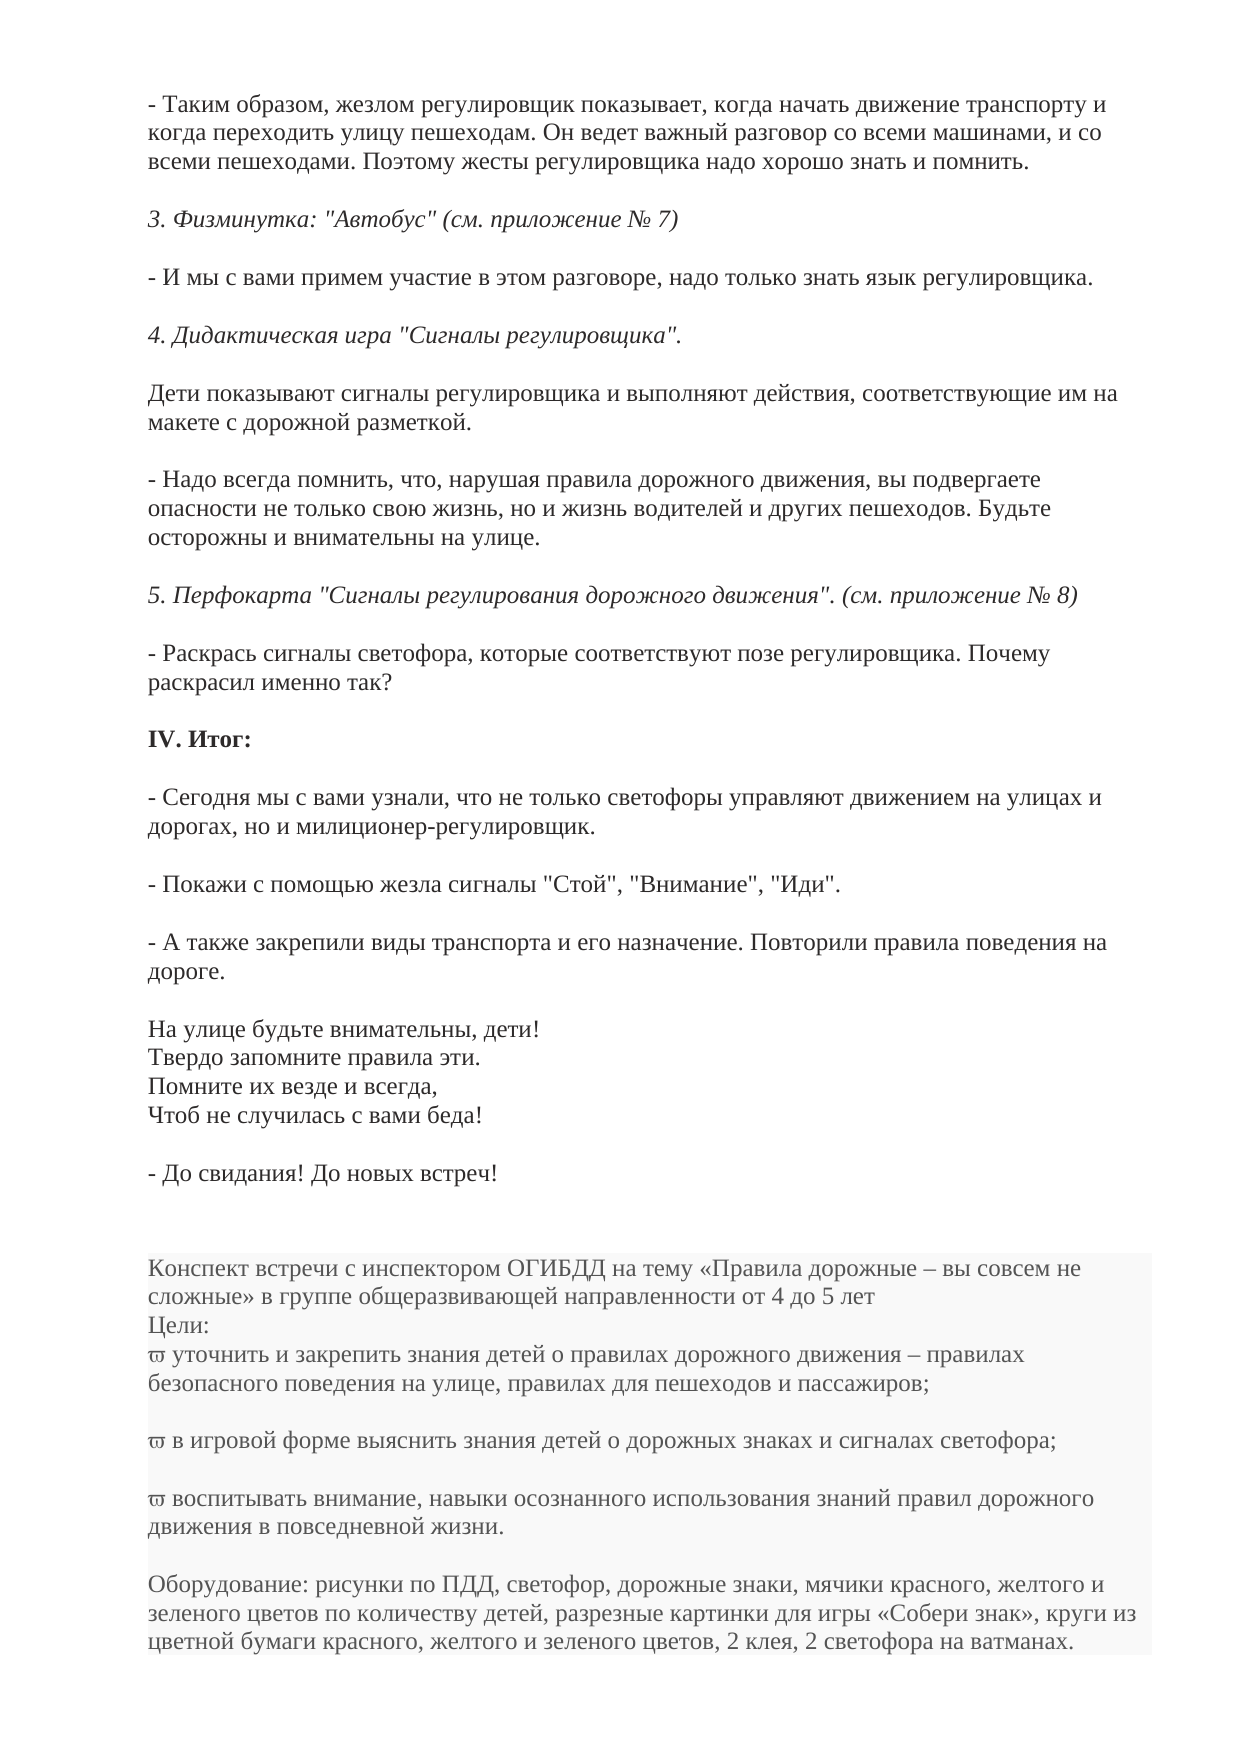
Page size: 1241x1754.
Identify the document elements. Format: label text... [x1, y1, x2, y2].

text 4. Дидактическая игра "Сигналы регулировщика". [148, 320, 1152, 349]
text - Покажи с помощью жезла сигналы "Стой", "Внимание", "Иди". [148, 869, 1152, 898]
text На улице будьте внимательны, дети! Твердо запомните правила эти. Помните их везде и всегда, Чтоб не случилась с вами беда! [148, 1014, 1152, 1129]
text 5. Перфокарта "Сигналы регулирования дорожного движения". (см. приложение № 8) [148, 580, 1152, 609]
text - И мы с вами примем участие в этом разговоре, надо только знать язык регулировщика. [148, 262, 1152, 291]
text - Надо всегда помнить, что, нарушая правила дорожного движения, вы подвергаете опасности не только свою жизнь, но и жизнь водителей и других пешеходов. Будьте осторожны и внимательны на улице. [148, 464, 1152, 551]
text в игровой форме выяснить знания детей о дорожных знаках и сигналах светофора; [148, 1396, 1152, 1454]
text - А также закрепили виды транспорта и его назначение. Повторили правила поведения на дороге. [148, 927, 1152, 984]
text 3. Физминутка: "Автобус" (см. приложение № 7) [148, 204, 1152, 233]
text Цели: уточнить и закрепить знания детей о правилах дорожного движения – правилах безопасного поведения на улице, правилах для пешеходов и пассажиров; [148, 1310, 1152, 1396]
text Оборудование: рисунки по ПДД, светофор, дорожные знаки, мячики красного, желтого и зеленого цветов по количеству детей, разрезные картинки для игры «Собери знак», круги из цветной бумаги красного, желтого и зеленого цветов, 2 клея, 2 светофора на ватманах. [148, 1569, 1152, 1655]
text - До свидания! До новых встреч! [148, 1158, 1152, 1187]
text воспитывать внимание, навыки осознанного использования знаний правил дорожного движения в повседневной жизни. [148, 1454, 1152, 1540]
text IV. Итог: [148, 724, 1152, 753]
text Дети показывают сигналы регулировщика и выполняют действия, соответствующие им на макете с дорожной разметкой. [148, 378, 1152, 435]
text - Сегодня мы с вами узнали, что не только светофоры управляют движением на улицах и дорогах, но и милиционер-регулировщик. [148, 782, 1152, 840]
text - Таким образом, жезлом регулировщик показывает, когда начать движение транспорту и когда переходить улицу пешеходам. Он ведет важный разговор со всеми машинами, и со всеми пешеходами. Поэтому жесты регулировщика надо хорошо знать и помнить. [148, 89, 1152, 175]
text - Раскрась сигналы светофора, которые соответствуют позе регулировщика. Почему раскрасил именно так? [148, 638, 1152, 695]
text Конспект встречи с инспектором ОГИБДД на тему «Правила дорожные – вы совсем не сложные» в группе общеразвивающей направленности от 4 до 5 лет [148, 1253, 1152, 1310]
